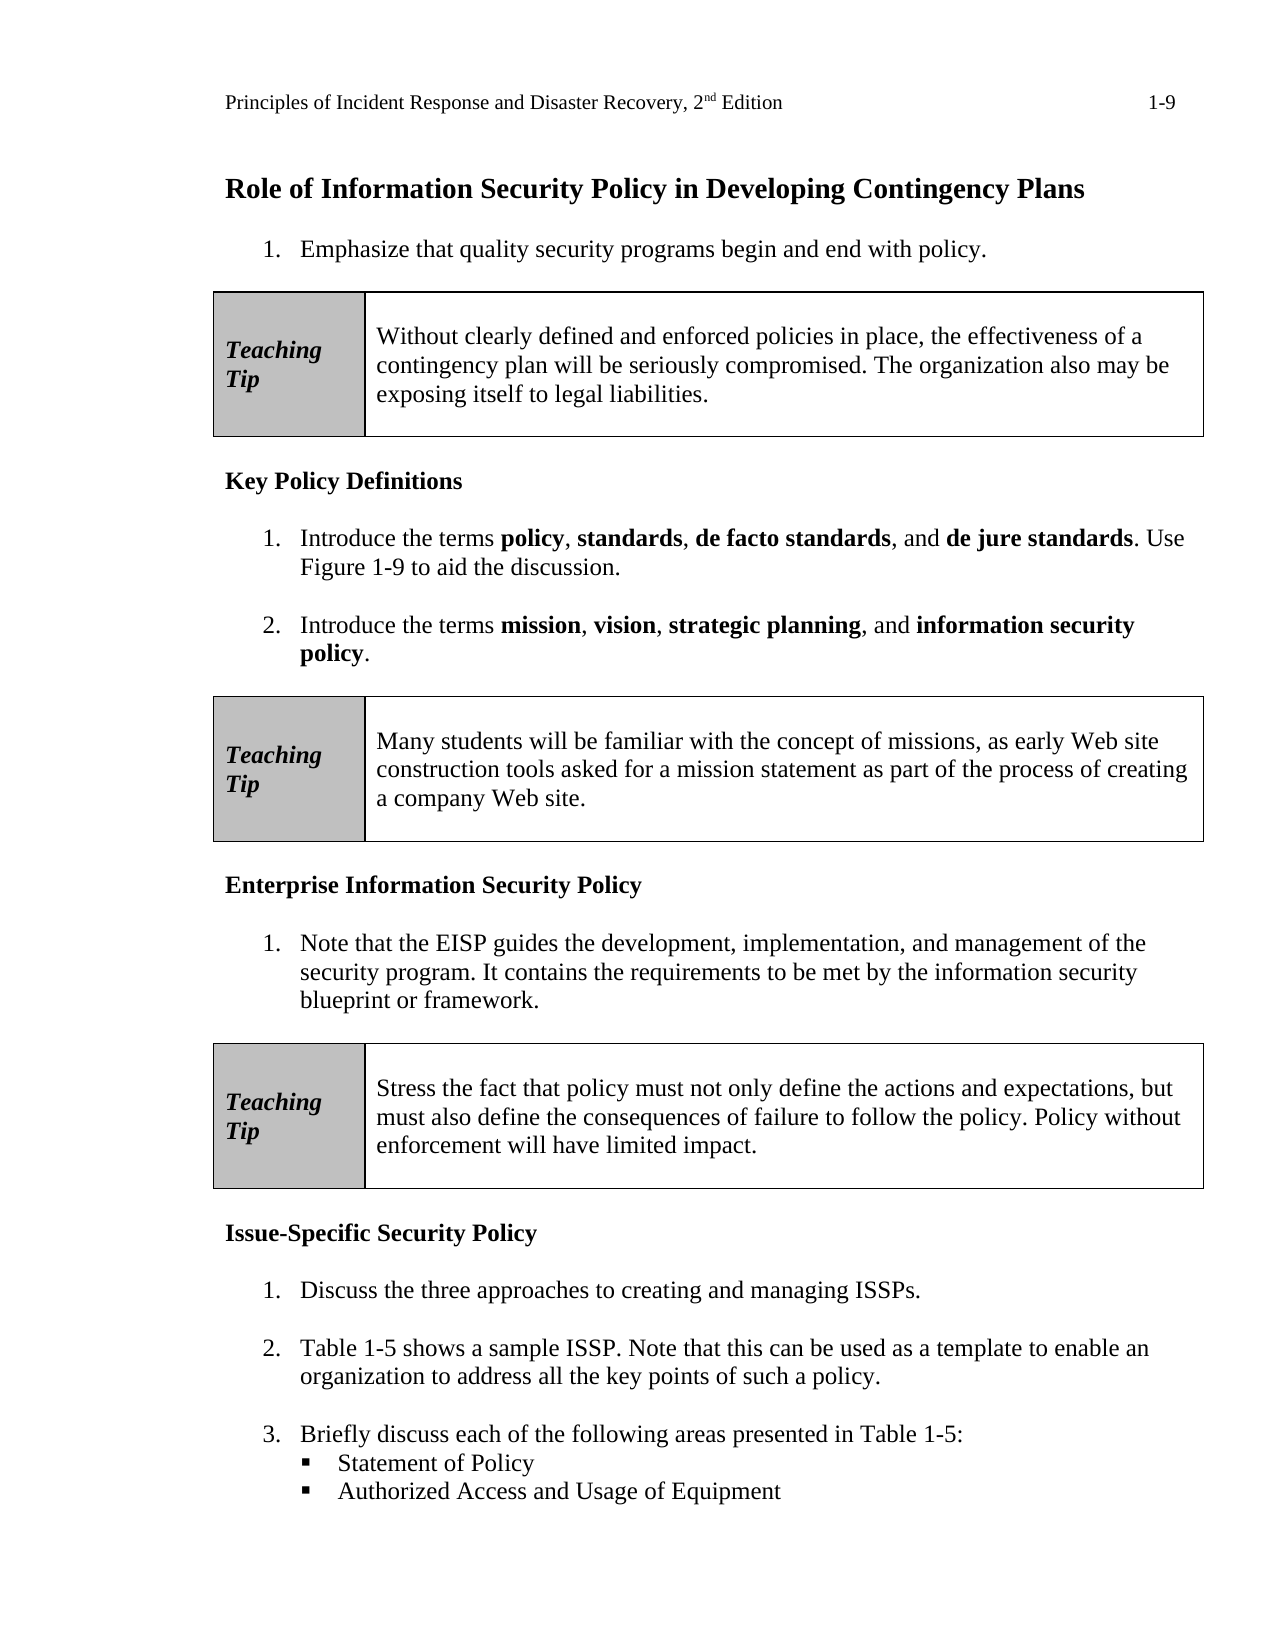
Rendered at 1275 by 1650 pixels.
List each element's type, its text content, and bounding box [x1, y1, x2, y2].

list Introduce the terms policy, standards, de facto standards, and de jure standards. Use Figure 1-9 to aid the discussion. [262, 523, 1185, 581]
table_header Teaching Tip [214, 1044, 364, 1188]
list Issue-Specific Security Policy [225, 1218, 1185, 1246]
list Authorized Access and Usage of Equipment [300, 1476, 1185, 1505]
list Discuss the three approaches to creating and managing ISSPs. [262, 1275, 1185, 1304]
table_header Without clearly defined and enforced policies in place, the effectiveness of a contingency plan will be seriously compromised. The organization also may be exposing itself to legal liabilities. [366, 293, 1203, 436]
table_header Teaching Tip [214, 293, 364, 436]
table_header Teaching Tip [214, 697, 364, 841]
list Key Policy Definitions [225, 466, 1185, 495]
list Statement of Policy [300, 1448, 1185, 1476]
list Introduce the terms mission, vision, strategic planning, and information security policy. [262, 610, 1185, 667]
text Role of Information Security Policy in Developing Contingency Plans [225, 172, 1185, 205]
list Table 1-5 shows a sample ISSP. Note that this can be used as a template to enable an organization to address all the key points of such a policy. [262, 1333, 1185, 1390]
table_header Stress the fact that policy must not only define the actions and expectations, but must also define the consequences of failure to follow the policy. Policy without enforcement will have limited impact. [366, 1044, 1203, 1188]
list Emphasize that quality security programs begin and end with policy. [262, 234, 1185, 263]
list Note that the EISP guides the development, implementation, and management of the security program. It contains the requirements to be met by the information security blueprint or framework. [262, 928, 1185, 1014]
list Enterprise Information Security Policy [225, 871, 1185, 899]
list Briefly discuss each of the following areas presented in Table 1-5: [262, 1419, 1185, 1448]
table_header Many students will be familiar with the concept of missions, as early Web site construction tools asked for a mission statement as part of the process of creating a company Web site. [366, 697, 1203, 841]
